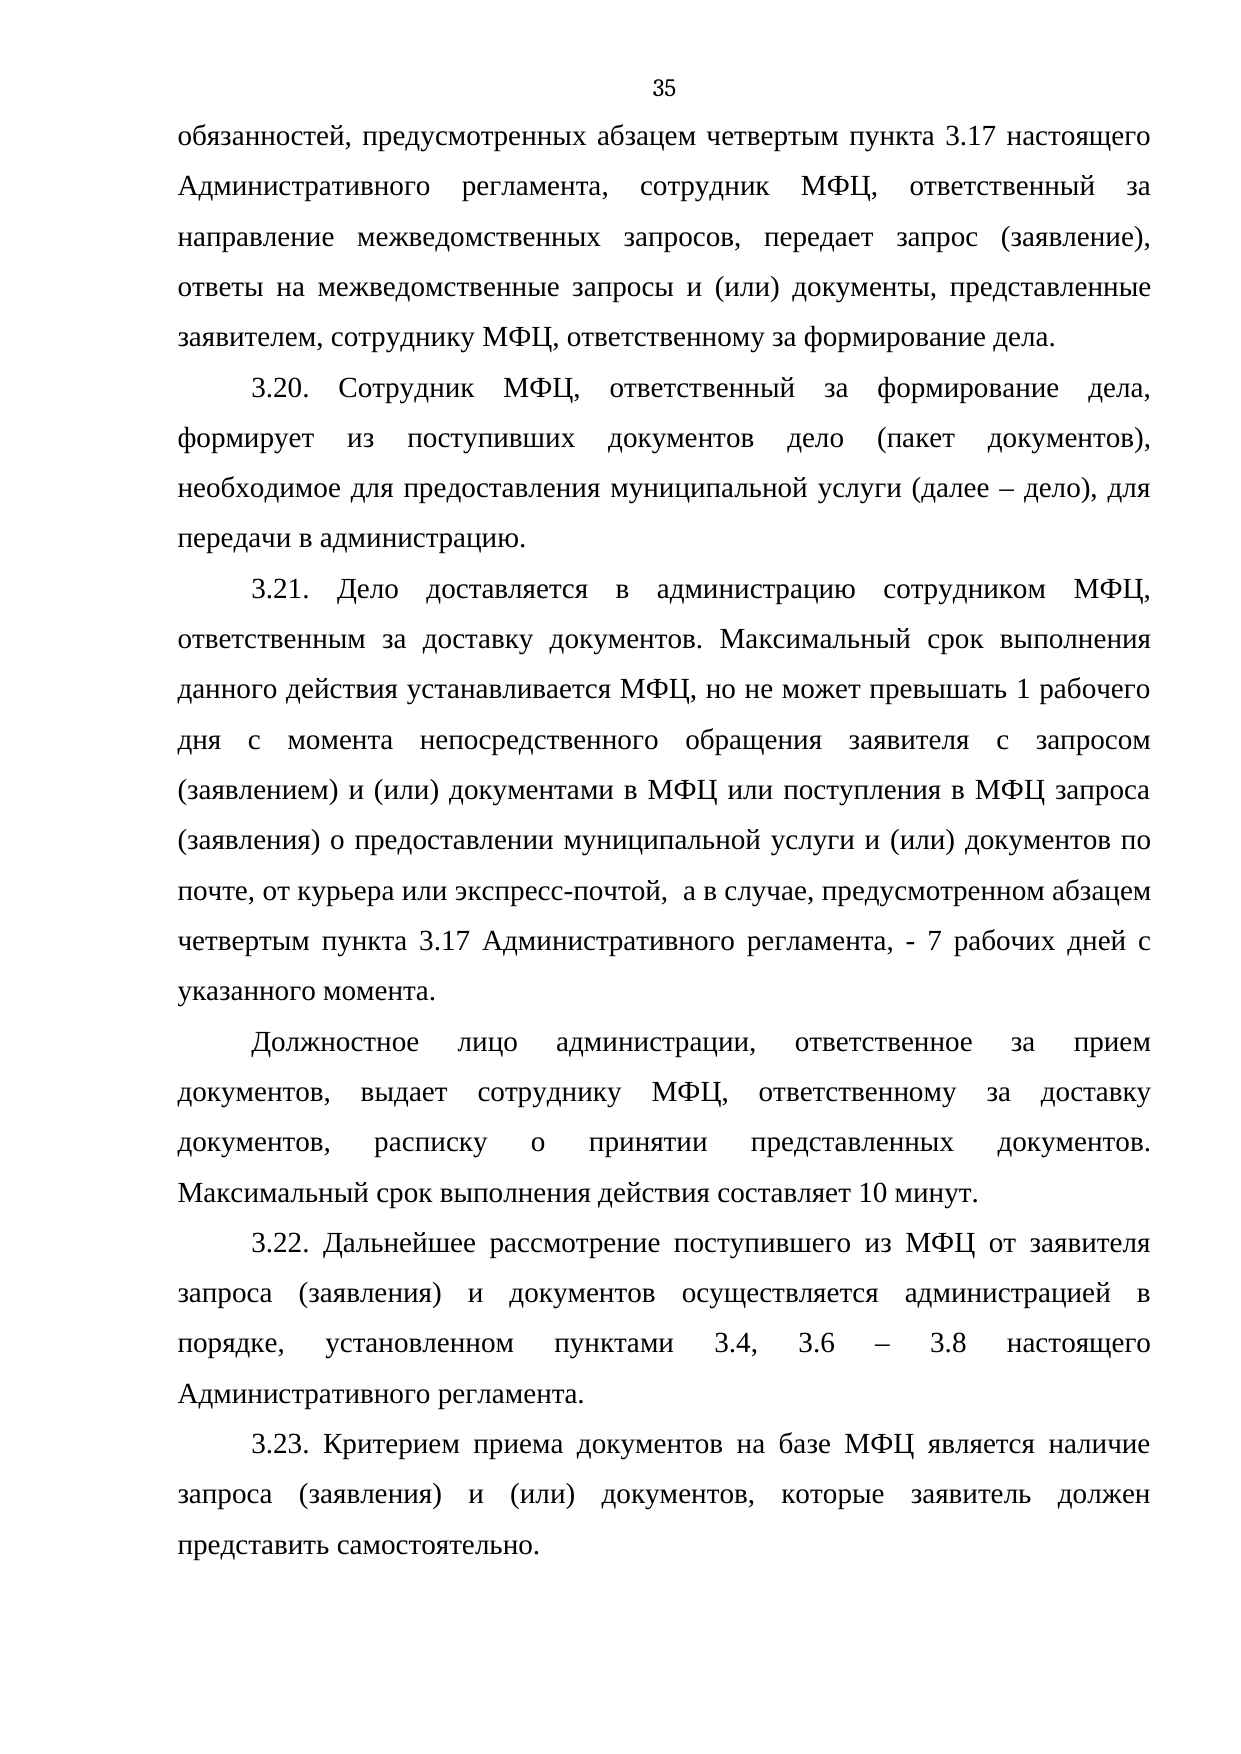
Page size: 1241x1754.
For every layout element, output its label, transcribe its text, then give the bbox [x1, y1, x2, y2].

text 3.20. Сотрудник МФЦ, ответственный за формирование дела, формирует из поступивших документов дело (пакет документов), необходимое для предоставления муниципальной услуги (далее – дело), для передачи в администрацию. [177, 370, 1152, 554]
text 3.21. Дело доставляется в администрацию сотрудником МФЦ, ответственным за доставку документов. Максимальный срок выполнения данного действия устанавливается МФЦ, но не может превышать 1 рабочего дня с момента непосредственного обращения заявителя с запросом (заявлением) и (или) документами в МФЦ или поступления в МФЦ запроса (заявления) о предоставлении муниципальной услуги и (или) документов по почте, от курьера или экспресс-почтой, а в случае, предусмотренном абзацем четвертым пункта 3.17 Административного регламента, - 7 рабочих дней с указанного момента. [177, 571, 1152, 1007]
text Должностное лицо администрации, ответственное за прием документов, выдает сотруднику МФЦ, ответственному за доставку документов, расписку о принятии представленных документов. Максимальный срок выполнения действия составляет 10 минут. [177, 1024, 1152, 1208]
text 3.22. Дальнейшее рассмотрение поступившего из МФЦ от заявителя запроса (заявления) и документов осуществляется администрацией в порядке, установленном пунктами 3.4, 3.6 – 3.8 настоящего Административного регламента. [177, 1225, 1152, 1409]
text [177, 118, 1152, 353]
text 3.23. Критерием приема документов на базе МФЦ является наличие запроса (заявления) и (или) документов, которые заявитель должен представить самостоятельно. [177, 1426, 1152, 1560]
